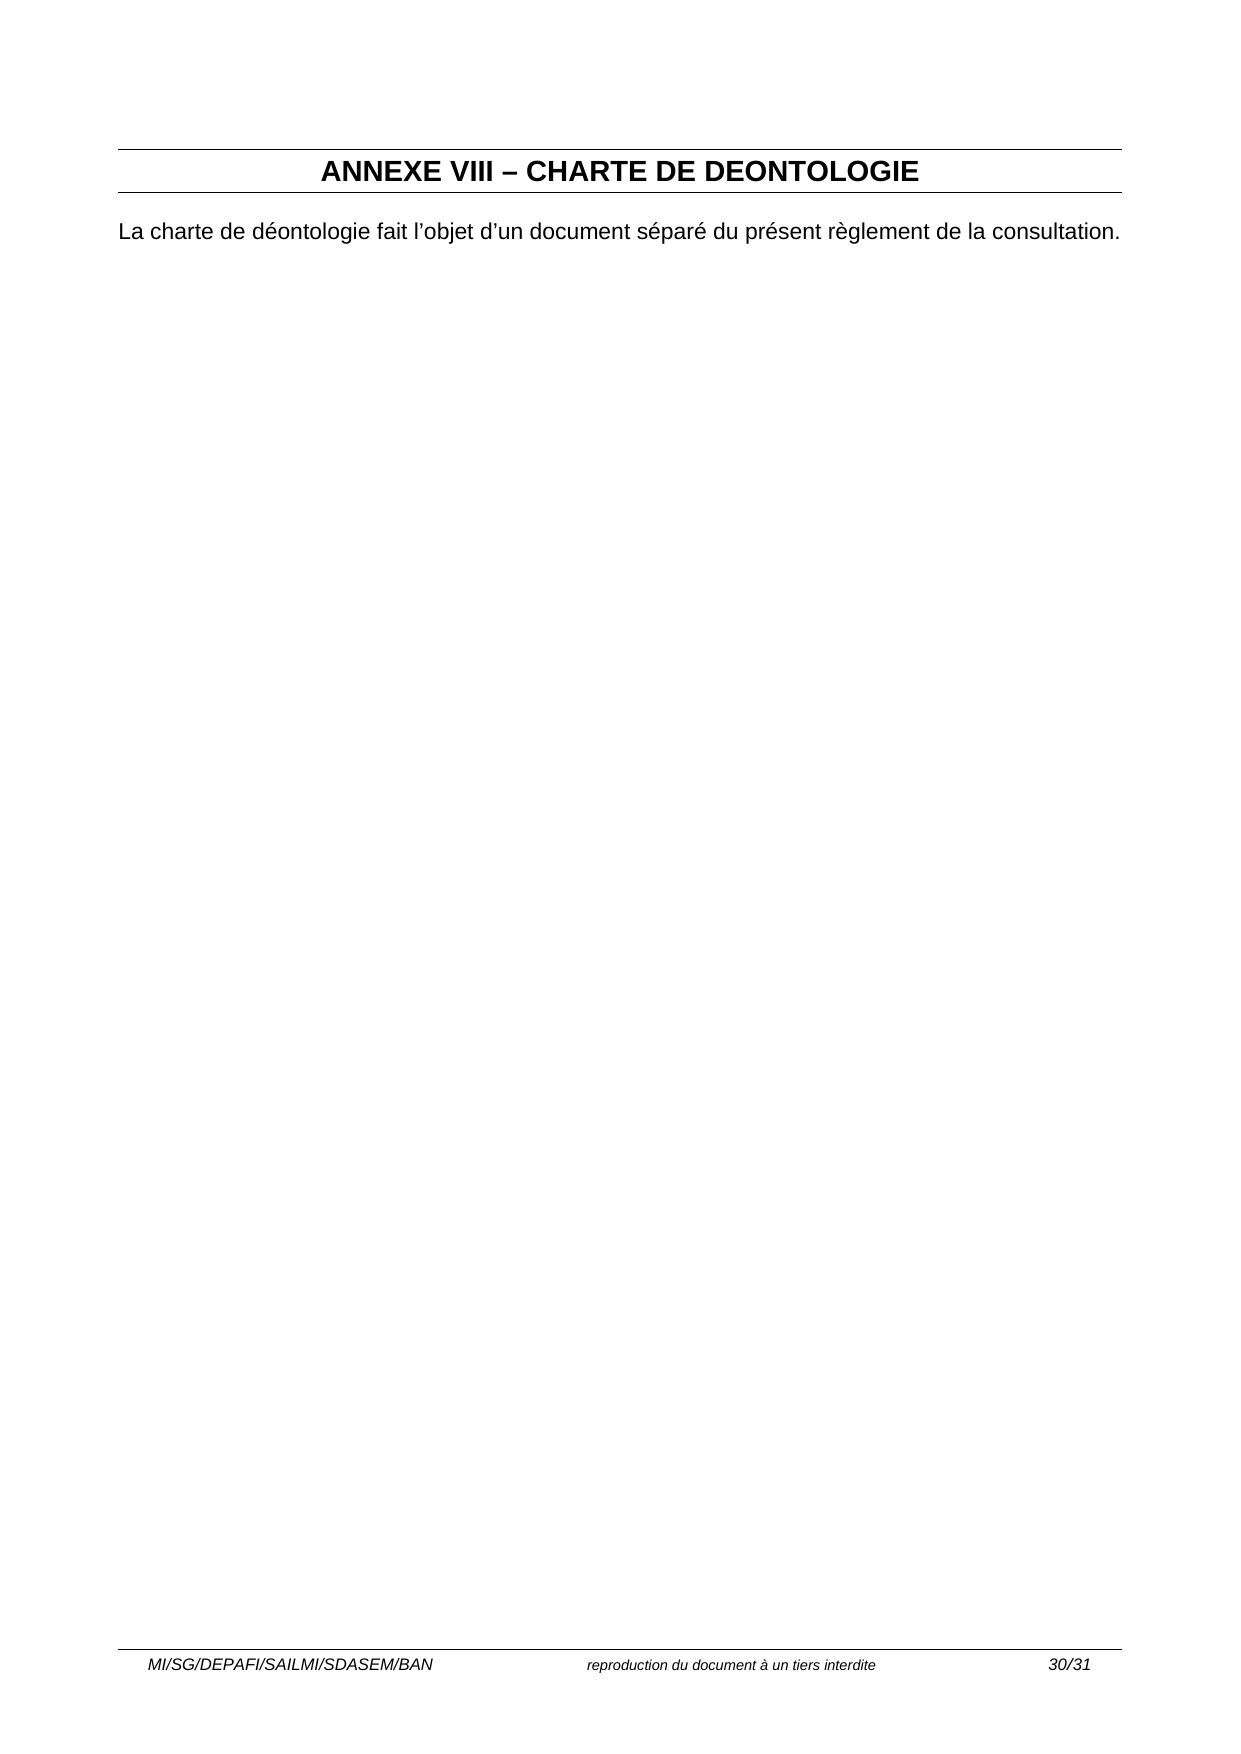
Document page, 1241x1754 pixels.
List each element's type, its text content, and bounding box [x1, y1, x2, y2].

text ANNEXE VIII – CHARTE DE DEONTOLOGIE [118, 150, 1122, 192]
text La charte de déontologie fait l’objet d’un document séparé du présent règlement de la consultation. [118, 218, 1122, 244]
